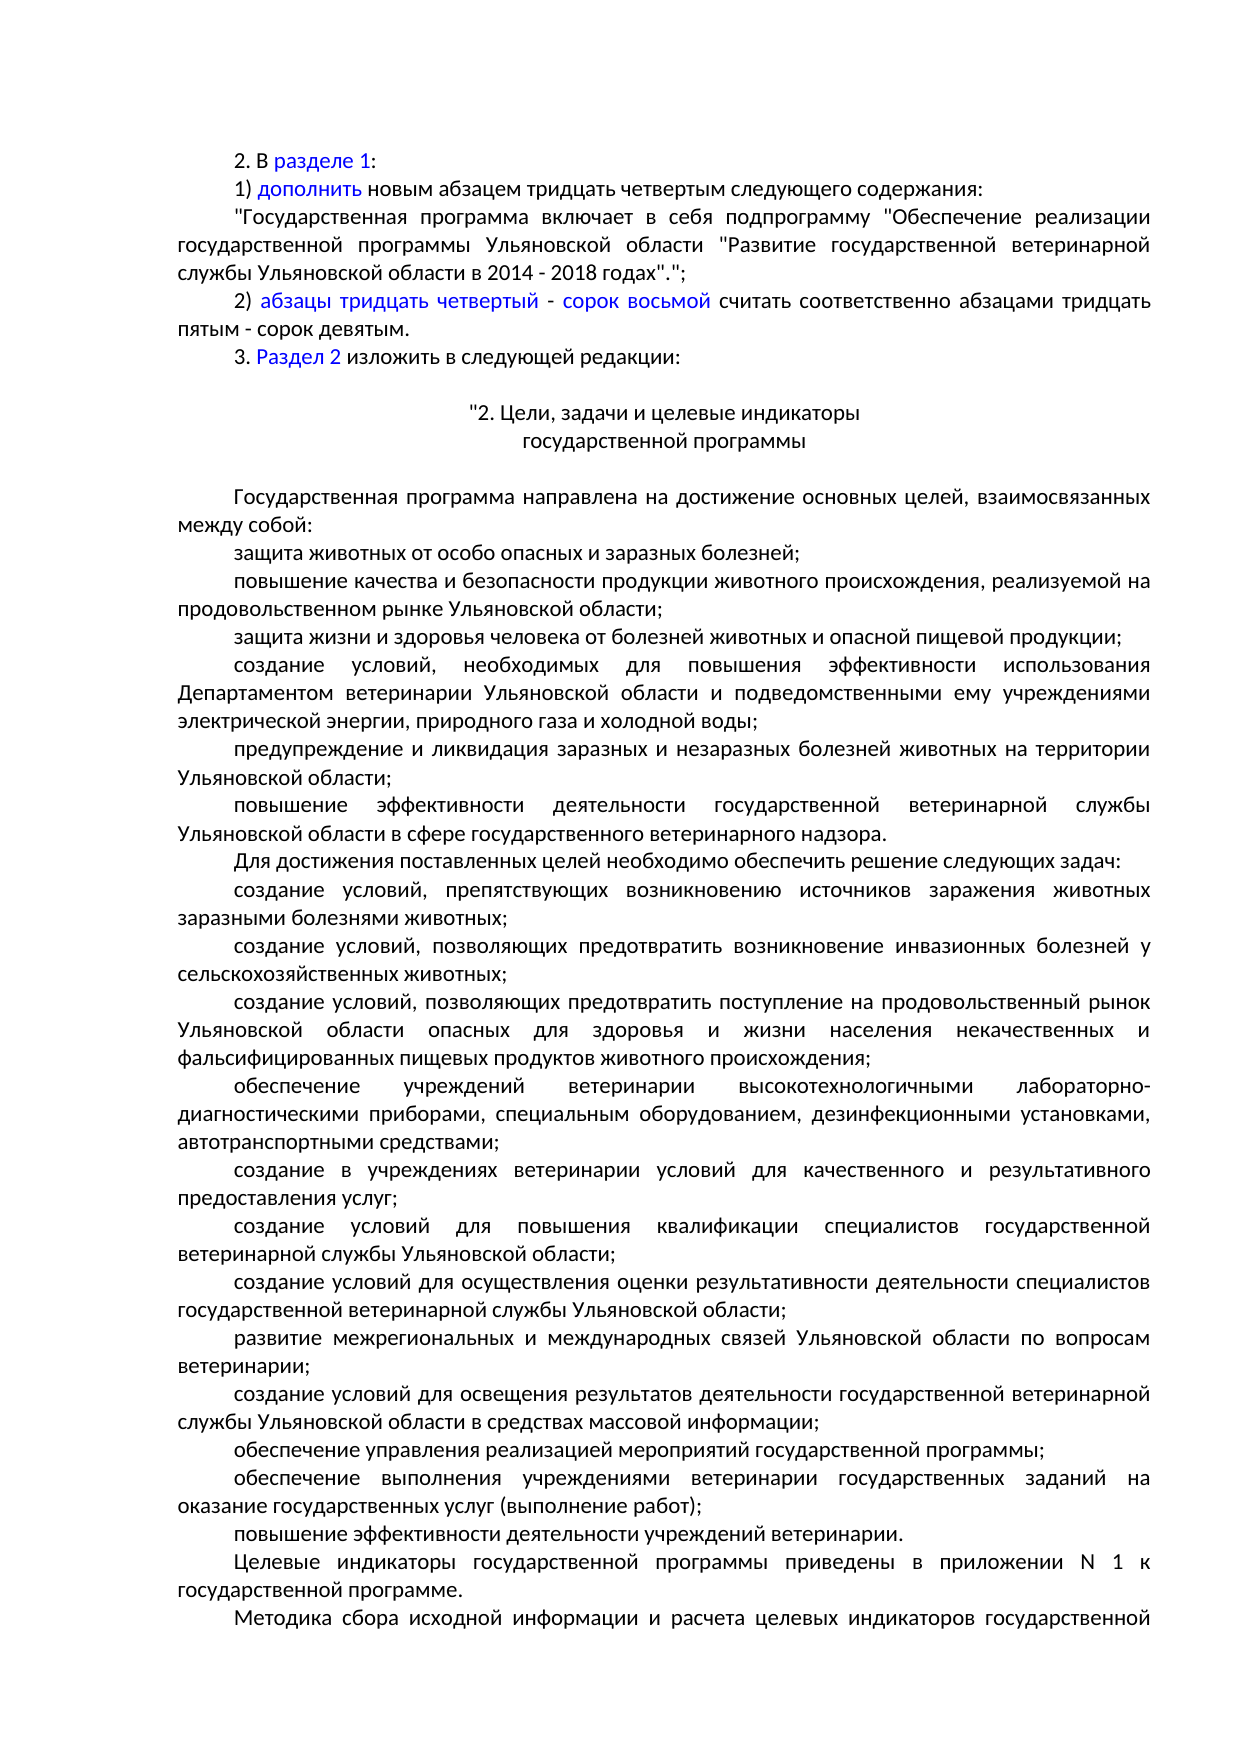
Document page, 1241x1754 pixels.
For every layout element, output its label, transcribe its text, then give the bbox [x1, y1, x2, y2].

text обеспечение выполнения учреждениями ветеринарии государственных заданий на оказание государственных услуг (выполнение работ); [177, 1463, 1152, 1519]
text государственной программы [177, 426, 1152, 454]
text создание условий, препятствующих возникновению источников заражения животных заразными болезнями животных; [177, 875, 1152, 931]
text развитие межрегиональных и международных связей Ульяновской области по вопросам ветеринарии; [177, 1323, 1152, 1379]
text 1) дополнить новым абзацем тридцать четвертым следующего содержания: [177, 174, 1152, 202]
text защита животных от особо опасных и заразных болезней; [177, 538, 1152, 566]
text повышение эффективности деятельности государственной ветеринарной службы Ульяновской области в сфере государственного ветеринарного надзора. [177, 791, 1152, 847]
text создание в учреждениях ветеринарии условий для качественного и результативного предоставления услуг; [177, 1155, 1152, 1211]
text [177, 1603, 1152, 1631]
text обеспечение учреждений ветеринарии высокотехнологичными лабораторно-диагностическими приборами, специальным оборудованием, дезинфекционными установками, автотранспортными средствами; [177, 1071, 1152, 1155]
text создание условий, позволяющих предотвратить возникновение инвазионных болезней у сельскохозяйственных животных; [177, 931, 1152, 987]
text создание условий, позволяющих предотвратить поступление на продовольственный рынок Ульяновской области опасных для здоровья и жизни населения некачественных и фальсифицированных пищевых продуктов животного происхождения; [177, 987, 1152, 1071]
text Целевые индикаторы государственной программы приведены в приложении N 1 к государственной программе. [177, 1547, 1152, 1603]
text создание условий для повышения квалификации специалистов государственной ветеринарной службы Ульяновской области; [177, 1211, 1152, 1267]
text "2. Цели, задачи и целевые индикаторы [177, 398, 1152, 426]
text предупреждение и ликвидация заразных и незаразных болезней животных на территории Ульяновской области; [177, 734, 1152, 791]
text Государственная программа направлена на достижение основных целей, взаимосвязанных между собой: [177, 482, 1152, 538]
text "Государственная программа включает в себя подпрограмму "Обеспечение реализации государственной программы Ульяновской области "Развитие государственной ветеринарной службы Ульяновской области в 2014 - 2018 годах"."; [177, 202, 1152, 286]
text Для достижения поставленных целей необходимо обеспечить решение следующих задач: [177, 847, 1152, 875]
text 3. Раздел 2 изложить в следующей редакции: [177, 342, 1152, 370]
text 2. В разделе 1: [177, 146, 1152, 174]
text повышение эффективности деятельности учреждений ветеринарии. [177, 1519, 1152, 1547]
text создание условий для осуществления оценки результативности деятельности специалистов государственной ветеринарной службы Ульяновской области; [177, 1267, 1152, 1323]
text защита жизни и здоровья человека от болезней животных и опасной пищевой продукции; [177, 622, 1152, 651]
text создание условий для освещения результатов деятельности государственной ветеринарной службы Ульяновской области в средствах массовой информации; [177, 1379, 1152, 1435]
text повышение качества и безопасности продукции животного происхождения, реализуемой на продовольственном рынке Ульяновской области; [177, 566, 1152, 622]
text создание условий, необходимых для повышения эффективности использования Департаментом ветеринарии Ульяновской области и подведомственными ему учреждениями электрической энергии, природного газа и холодной воды; [177, 651, 1152, 734]
text 2) абзацы тридцать четвертый - сорок восьмой считать соответственно абзацами тридцать пятым - сорок девятым. [177, 286, 1152, 342]
text обеспечение управления реализацией мероприятий государственной программы; [177, 1435, 1152, 1463]
